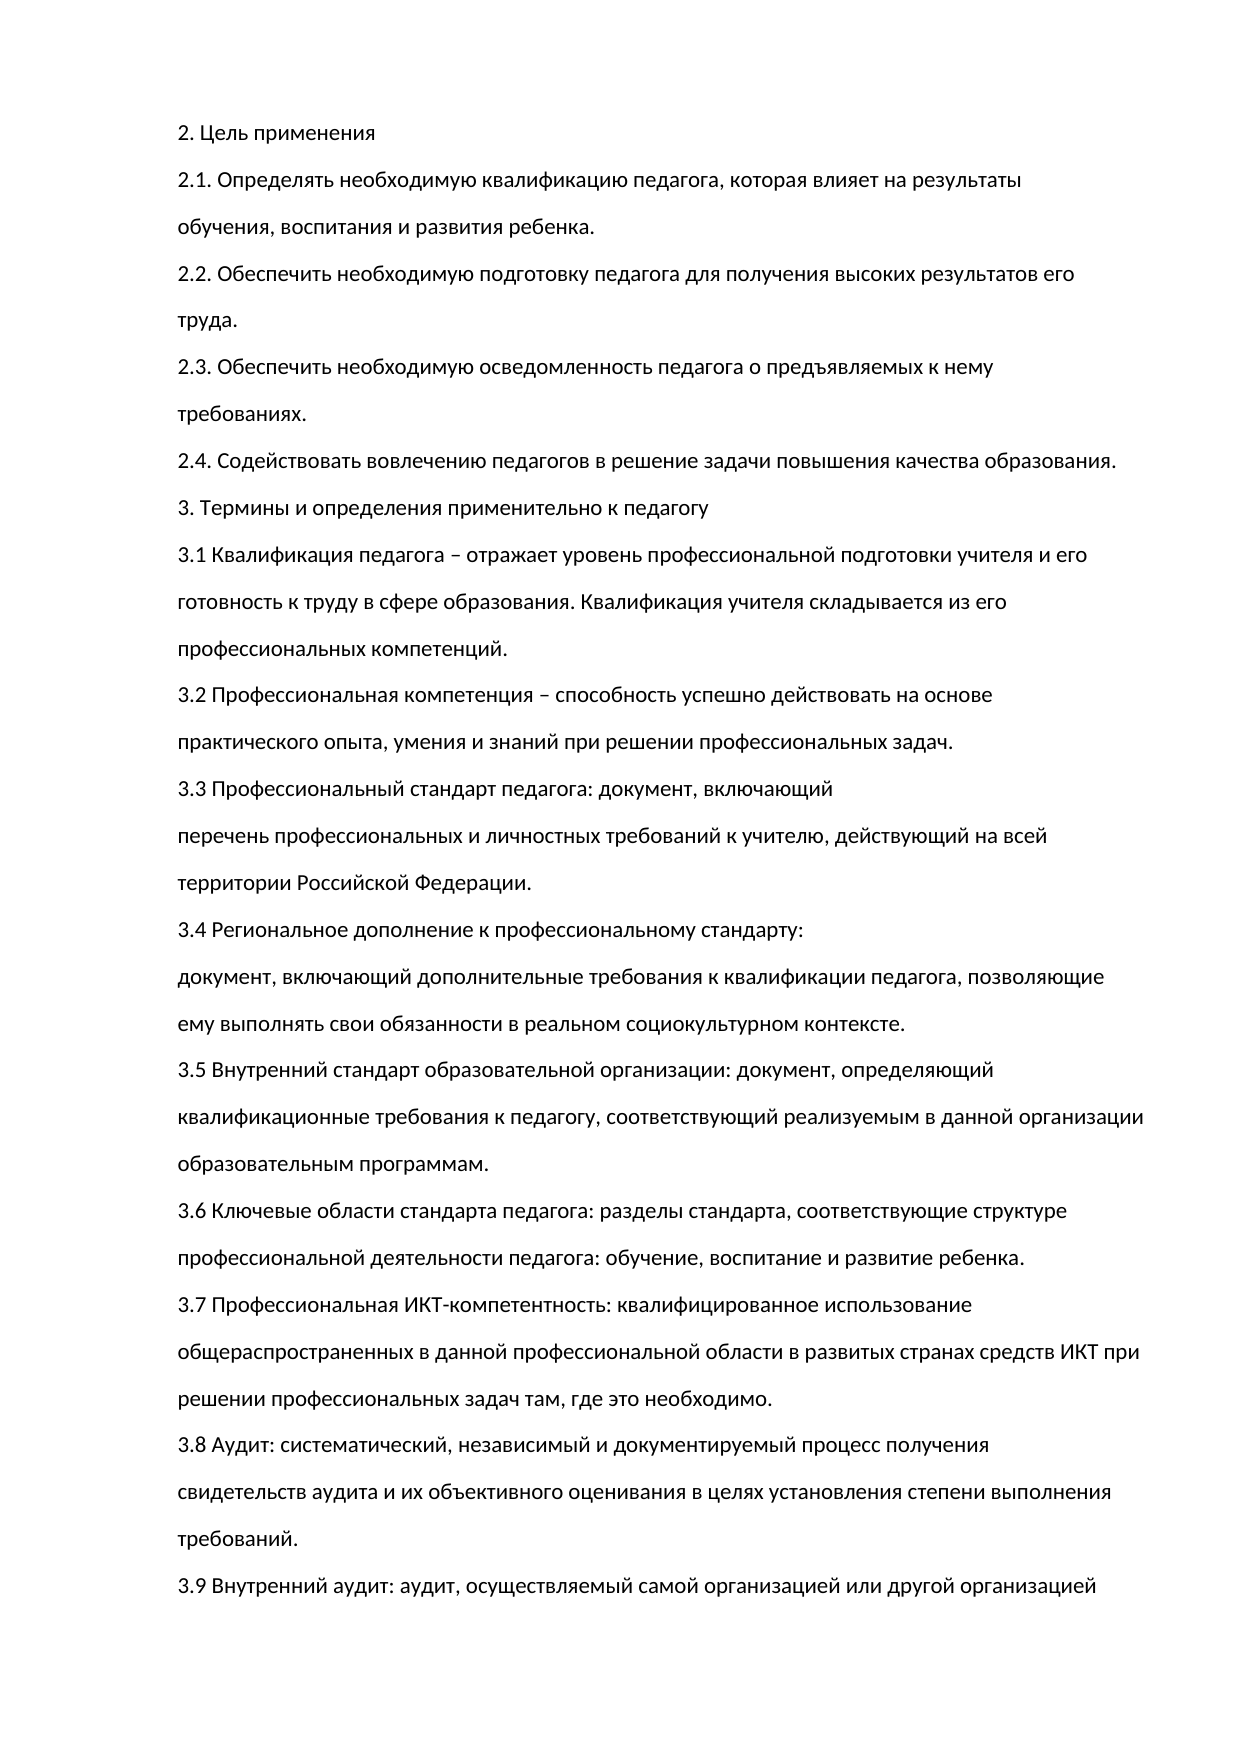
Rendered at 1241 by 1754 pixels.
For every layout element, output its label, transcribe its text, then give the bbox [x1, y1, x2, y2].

text труда. [177, 306, 1152, 334]
text 3.6 Ключевые области стандарта педагога: разделы стандарта, соответствующие структуре [177, 1196, 1152, 1224]
text документ, включающий дополнительные требования к квалификации педагога, позволяющие [177, 962, 1152, 990]
text 2.1. Определять необходимую квалификацию педагога, которая влияет на результаты [177, 165, 1152, 193]
text профессиональных компетенций. [177, 634, 1152, 662]
text 3. Термины и определения применительно к педагогу [177, 493, 1152, 521]
text территории Российской Федерации. [177, 868, 1152, 896]
text 3.2 Профессиональная компетенция – способность успешно действовать на основе [177, 681, 1152, 709]
text практического опыта, умения и знаний при решении профессиональных задач. [177, 727, 1152, 756]
text 3.4 Региональное дополнение к профессиональному стандарту: [177, 915, 1152, 943]
text перечень профессиональных и личностных требований к учителю, действующий на всей [177, 821, 1152, 849]
text требованиях. [177, 399, 1152, 427]
text 2.2. Обеспечить необходимую подготовку педагога для получения высоких результатов его [177, 259, 1152, 287]
text образовательным программам. [177, 1149, 1152, 1177]
text 3.3 Профессиональный стандарт педагога: документ, включающий [177, 774, 1152, 802]
text 3.5 Внутренний стандарт образовательной организации: документ, определяющий [177, 1056, 1152, 1084]
text требований. [177, 1524, 1152, 1552]
text обучения, воспитания и развития ребенка. [177, 212, 1152, 240]
text 2. Цель применения [177, 118, 1152, 146]
text 3.8 Аудит: систематический, независимый и документируемый процесс получения [177, 1431, 1152, 1459]
text 3.9 Внутренний аудит: аудит, осуществляемый самой организацией или другой организацией [177, 1571, 1152, 1599]
text 2.3. Обеспечить необходимую осведомленность педагога о предъявляемых к нему [177, 352, 1152, 381]
text ему выполнять свои обязанности в реальном социокультурном контексте. [177, 1009, 1152, 1037]
text общераспространенных в данной профессиональной области в развитых странах средств ИКТ при [177, 1337, 1152, 1365]
text 3.7 Профессиональная ИКТ-компетентность: квалифицированное использование [177, 1290, 1152, 1318]
text квалификационные требования к педагогу, соответствующий реализуемым в данной организации [177, 1102, 1152, 1131]
text 2.4. Содействовать вовлечению педагогов в решение задачи повышения качества образования. [177, 446, 1152, 474]
text профессиональной деятельности педагога: обучение, воспитание и развитие ребенка. [177, 1243, 1152, 1271]
text 3.1 Квалификация педагога – отражает уровень профессиональной подготовки учителя и его [177, 540, 1152, 568]
text решении профессиональных задач там, где это необходимо. [177, 1384, 1152, 1412]
text готовность к труду в сфере образования. Квалификация учителя складывается из его [177, 587, 1152, 615]
text свидетельств аудита и их объективного оценивания в целях установления степени выполнения [177, 1477, 1152, 1506]
